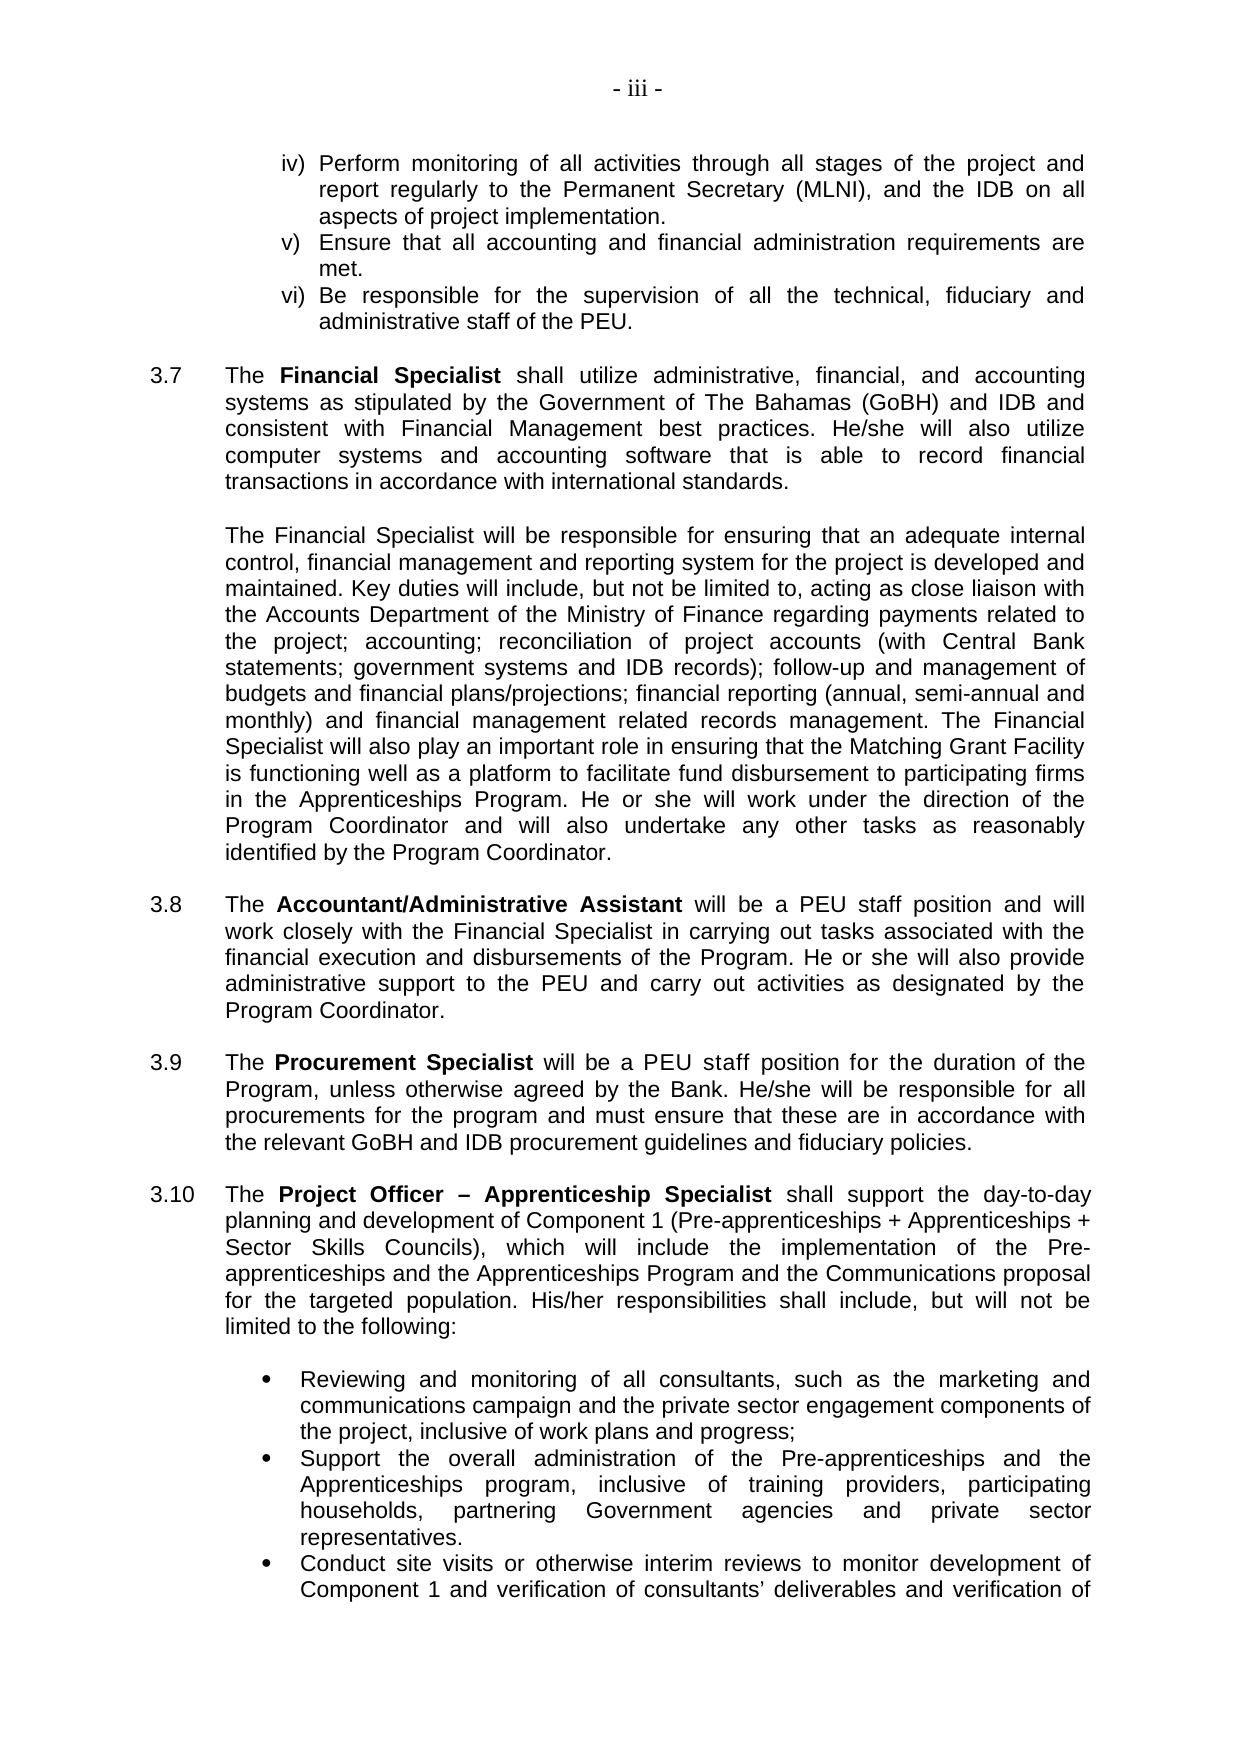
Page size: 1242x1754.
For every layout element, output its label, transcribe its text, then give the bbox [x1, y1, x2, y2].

text 3.10 The Project Officer – Apprenticeship Specialist shall support the day-to-day planning and development of Component 1 (Pre-apprenticeships + Apprenticeships + Sector Skills Councils), which will include the implementation of the Pre-apprenticeships and the Apprenticeships Program and the Communications proposal for the targeted population. His/her responsibilities shall include, but will not be limited to the following: [150, 1181, 1092, 1339]
list Be responsible for the supervision of all the technical, fiduciary and administrative staff of the PEU. [281, 282, 1086, 334]
list Reviewing and monitoring of all consultants, such as the marketing and communications campaign and the private sector engagement components of the project, inclusive of work plans and progress; [262, 1366, 1092, 1445]
text 3.8 The Accountant/Administrative Assistant will be a PEU staff position and will work closely with the Financial Specialist in carrying out tasks associated with the financial execution and disbursements of the Program. He or she will also provide administrative support to the PEU and carry out activities as designated by the Program Coordinator. [150, 891, 1086, 1023]
list Support the overall administration of the Pre-apprenticeships and the Apprenticeships program, inclusive of training providers, participating households, partnering Government agencies and private sector representatives. [262, 1445, 1092, 1550]
list Ensure that all accounting and financial administration requirements are met. [281, 229, 1086, 282]
text The Financial Specialist will be responsible for ensuring that an adequate internal control, financial management and reporting system for the project is developed and maintained. Key duties will include, but not be limited to, acting as close liaison with the Accounts Department of the Ministry of Finance regarding payments related to the project; accounting; reconciliation of project accounts (with Central Bank statements; government systems and IDB records); follow-up and management of budgets and financial plans/projections; financial reporting (annual, semi-annual and monthly) and financial management related records management. The Financial Specialist will also play an important role in ensuring that the Matching Grant Facility is functioning well as a platform to facilitate fund disbursement to participating firms in the Apprenticeships Program. He or she will work under the direction of the Program Coordinator and will also undertake any other tasks as reasonably identified by the Program Coordinator. [150, 522, 1086, 865]
text 3.7 The Financial Specialist shall utilize administrative, financial, and accounting systems as stipulated by the Government of The Bahamas (GoBH) and IDB and consistent with Financial Management best practices. He/she will also utilize computer systems and accounting software that is able to record financial transactions in accordance with international standards. [150, 362, 1086, 494]
text 3.9 The Procurement Specialist will be a PEU staff position for the duration of the Program, unless otherwise agreed by the Bank. He/she will be responsible for all procurements for the program and must ensure that these are in accordance with the relevant GoBH and IDB procurement guidelines and fiduciary policies. [150, 1049, 1086, 1155]
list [262, 1550, 1092, 1603]
list Perform monitoring of all activities through all stages of the project and report regularly to the Permanent Secretary (MLNI), and the IDB on all aspects of project implementation. [281, 150, 1086, 229]
